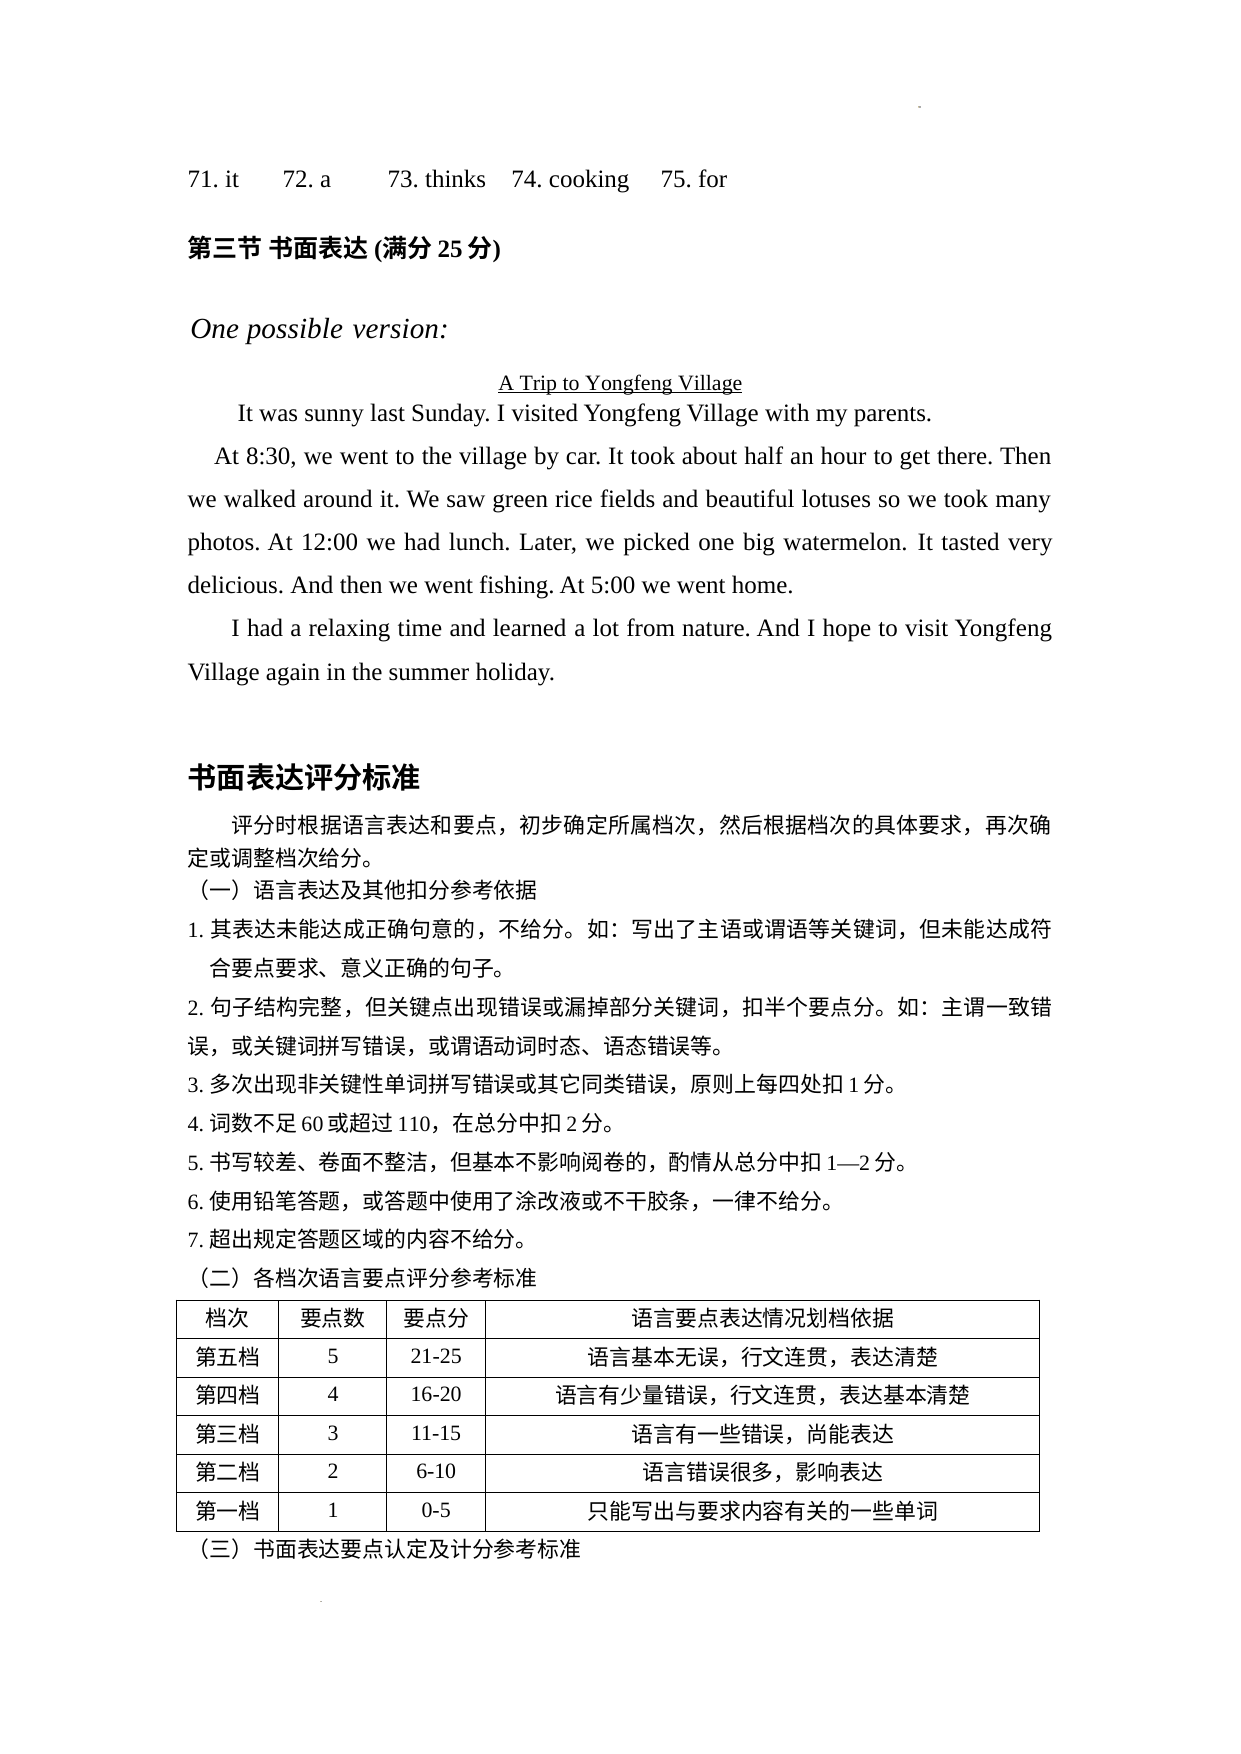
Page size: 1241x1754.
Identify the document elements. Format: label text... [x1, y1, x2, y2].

table_cell 第一档 [177, 1493, 278, 1531]
table_cell 只能写出与要求内容有关的一些单词 [486, 1493, 1039, 1531]
table_cell 第四档 [177, 1378, 278, 1415]
text 第三节 书面表达 (满分25分) [187, 214, 1053, 279]
table_cell 第二档 [177, 1455, 278, 1492]
table_cell 4 [279, 1378, 386, 1415]
text 1. 其表达未能达成正确句意的，不给分。如：写出了主语或谓语等关键词，但未能达成符合要点要求、意义正确的句子。 [187, 912, 1053, 983]
text One possible version: [187, 295, 1053, 360]
list A Trip to Yongfeng Village [187, 360, 1053, 398]
table_cell 2 [279, 1455, 386, 1492]
table_cell 11-15 [387, 1416, 485, 1454]
table_cell 第三档 [177, 1416, 278, 1454]
text 4. 词数不足60或超过110，在总分中扣2分。 [187, 1106, 1053, 1138]
table_cell 6-10 [387, 1455, 485, 1492]
text 2. 句子结构完整，但关键点出现错误或漏掉部分关键词，扣半个要点分。如：主谓一致错误，或关键词拼写错误，或谓语动词时态、语态错误等。 [187, 989, 1053, 1061]
table_header 语言要点表达情况划档依据 [486, 1301, 1039, 1338]
text 评分时根据语言表达和要点，初步确定所属档次，然后根据档次的具体要求，再次确定或调整档次给分。 [187, 808, 1053, 873]
text （三）书面表达要点认定及计分参考标准 [187, 1532, 1053, 1564]
text At 8:30, we went to the village by car. It took about half an hour to get there. Then we walked around it. We saw green rice fields and beautiful lotuses so we took many photos. At 12:00 we had lunch. Later, we picked one big watermelon. It tasted very delicious. And then we went fishing. At 5:00 we went home. [187, 441, 1053, 599]
text 书面表达评分标准 [187, 743, 1053, 808]
table_cell 3 [279, 1416, 386, 1454]
text 5. 书写较差、卷面不整洁，但基本不影响阅卷的，酌情从总分中扣1—2分。 [187, 1144, 1053, 1177]
table_cell 第五档 [177, 1339, 278, 1377]
table_cell 语言有一些错误，尚能表达 [486, 1416, 1039, 1454]
text I had a relaxing time and learned a lot from nature. And I hope to visit Yongfeng Village again in the summer holiday. [187, 613, 1053, 685]
table_header 要点分 [387, 1301, 485, 1338]
table_cell 语言有少量错误，行文连贯，表达基本清楚 [486, 1378, 1039, 1415]
text 7. 超出规定答题区域的内容不给分。 [187, 1222, 1053, 1254]
table_cell 1 [279, 1493, 386, 1531]
text 6. 使用铅笔答题，或答题中使用了涂改液或不干胶条，一律不给分。 [187, 1183, 1053, 1216]
text （二）各档次语言要点评分参考标准 [187, 1261, 1053, 1293]
table_cell 5 [279, 1339, 386, 1377]
table_header 要点数 [279, 1301, 386, 1338]
table_cell 16-20 [387, 1378, 485, 1415]
text It was sunny last Sunday. I visited Yongfeng Village with my parents. [187, 398, 1053, 427]
table_header 档次 [177, 1301, 278, 1338]
text 3. 多次出现非关键性单词拼写错误或其它同类错误，原则上每四处扣1分。 [187, 1067, 1053, 1099]
text （一）语言表达及其他扣分参考依据 [187, 873, 1053, 905]
text 71. it 72. a 73. thinks 74. cooking 75. for [187, 162, 1053, 194]
table_cell 语言错误很多，影响表达 [486, 1455, 1039, 1492]
table_cell 21-25 [387, 1339, 485, 1377]
table_cell 语言基本无误，行文连贯，表达清楚 [486, 1339, 1039, 1377]
table_cell 0-5 [387, 1493, 485, 1531]
